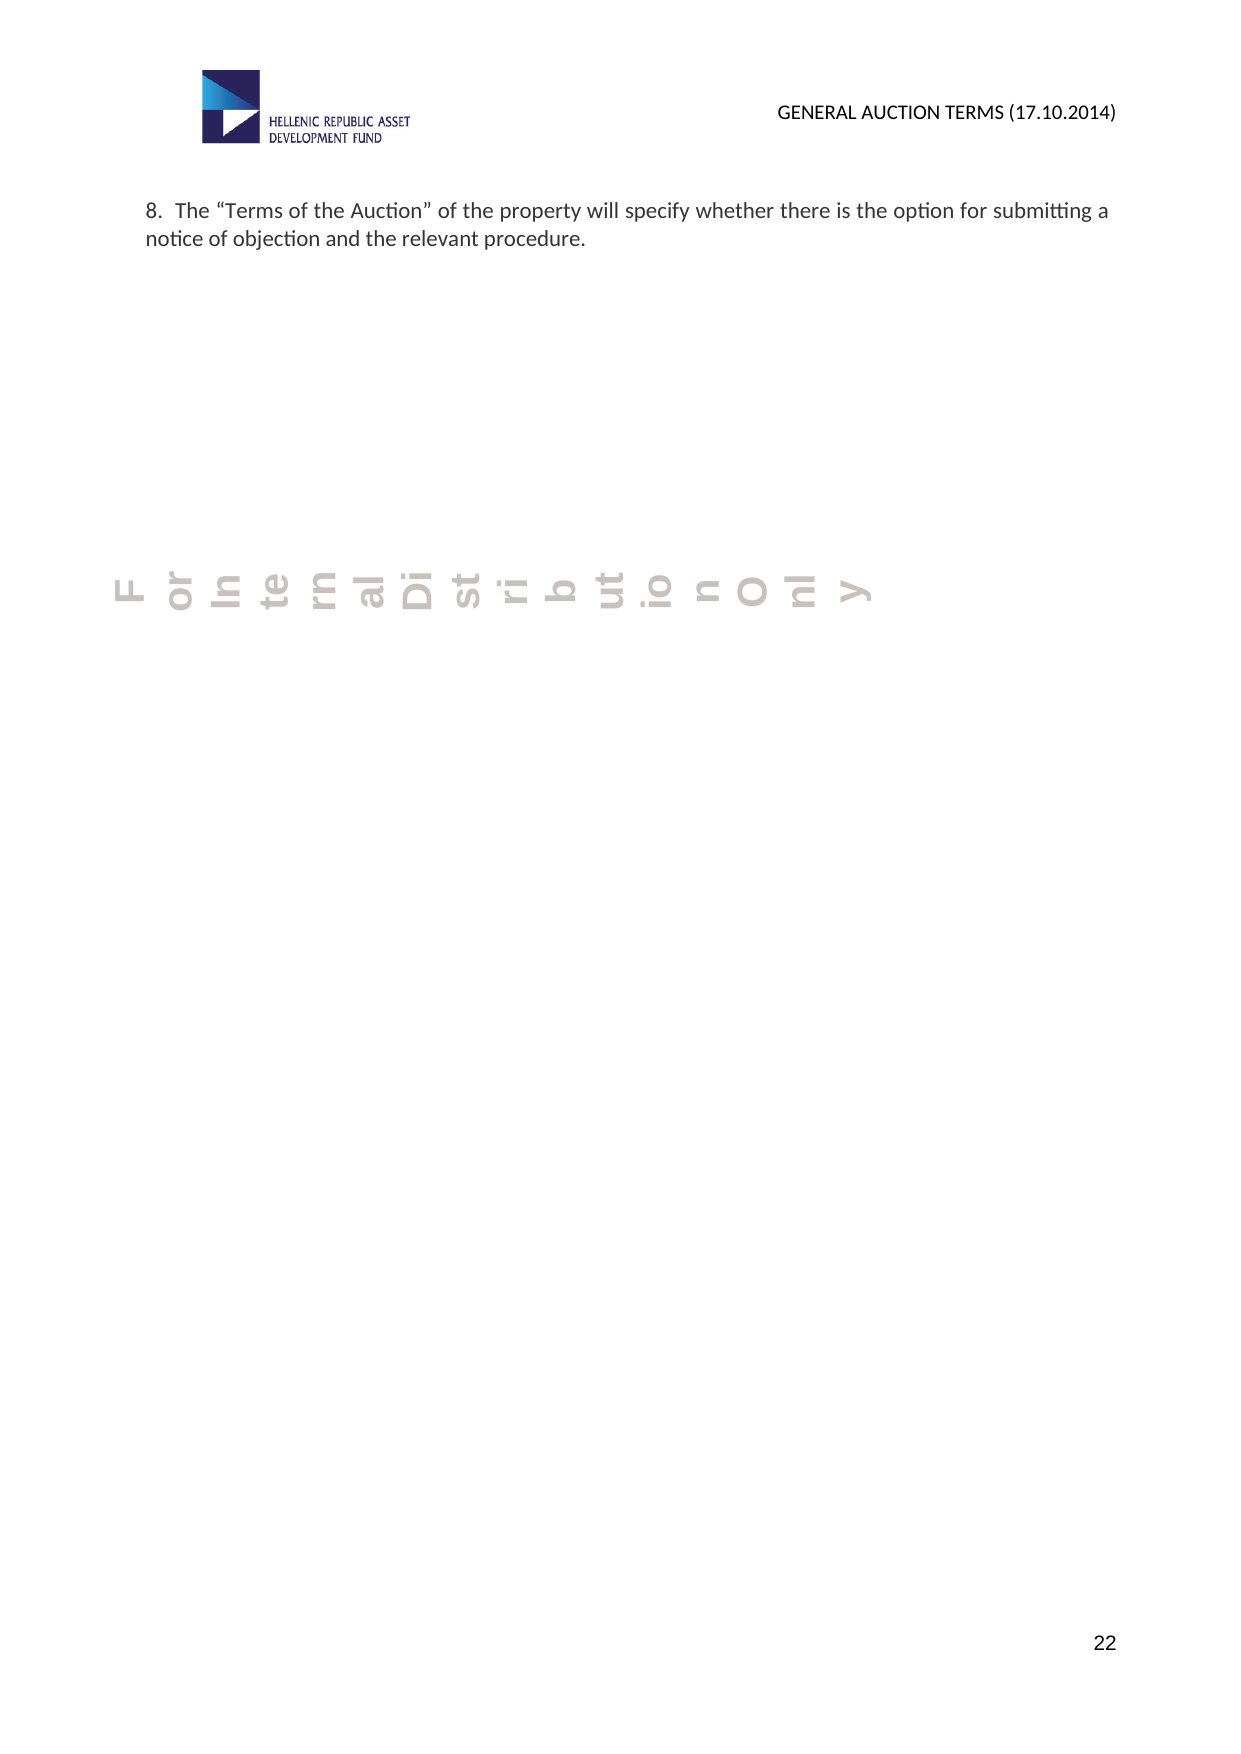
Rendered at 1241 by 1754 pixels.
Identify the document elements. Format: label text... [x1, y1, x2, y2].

picture [202, 69, 411, 144]
list The “Terms of the Auction” of the property will specify whether there is the option for submitting a notice of objection and the relevant procedure. [145, 196, 1112, 252]
